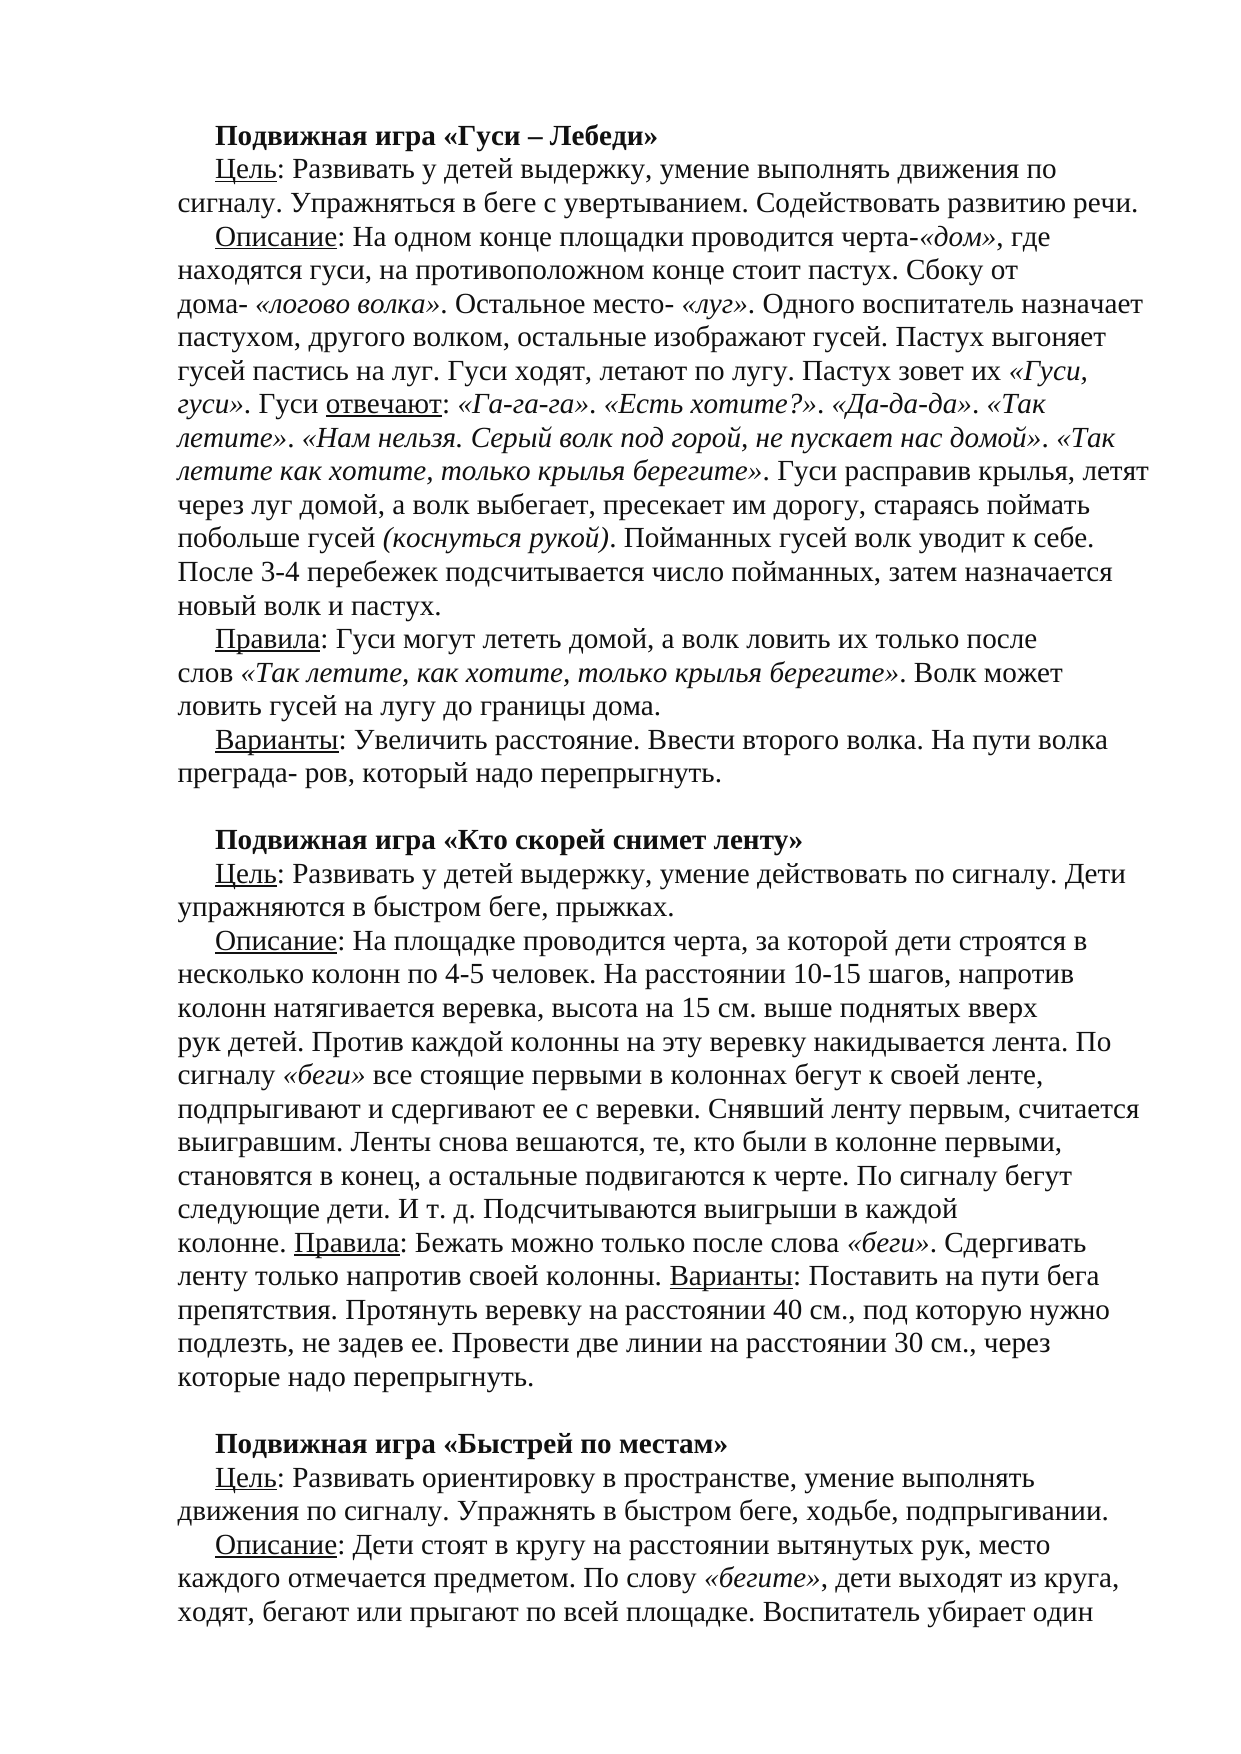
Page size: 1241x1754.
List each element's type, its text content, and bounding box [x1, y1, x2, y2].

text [177, 1527, 1152, 1627]
text Цель: Развивать у детей выдержку, умение действовать по сигналу. Дети упражняются в быстром беге, прыжках. [177, 856, 1152, 923]
text Подвижная игра «Быстрей по местам» [177, 1426, 1152, 1460]
text Описание: На площадке проводится черта, за которой дети строятся в несколько колонн по 4-5 человек. На расстоянии 10-15 шагов, напротив колонн натягивается веревка, высота на 15 см. выше поднятых вверх рук детей. Против каждой колонны на эту веревку накидывается лента. По сигналу «беги» все стоящие первыми в колоннах бегут к своей ленте, подпрыгивают и сдергивают ее с веревки. Снявший ленту первым, считается выигравшим. Ленты снова вешаются, те, кто были в колонне первыми, становятся в конец, а остальные подвигаются к черте. По сигналу бегут следующие дети. И т. д. Подсчитываются выигрыши в каждой колонне. Правила: Бежать можно только после слова «беги». Сдергивать ленту только напротив своей колонны. Варианты: Поставить на пути бега препятствия. Протянуть веревку на расстоянии 40 см., под которую нужно подлезть, не задев ее. Провести две линии на расстоянии 30 см., через которые надо перепрыгнуть. [177, 923, 1152, 1393]
text Правила: Гуси могут лететь домой, а волк ловить их только после слов «Так летите, как хотите, только крылья берегите». Волк может ловить гусей на лугу до границы дома. [177, 621, 1152, 722]
text Подвижная игра «Кто скорей снимет ленту» [177, 822, 1152, 856]
text Подвижная игра «Гуси – Лебеди» [177, 118, 1152, 152]
text Цель: Развивать ориентировку в пространстве, умение выполнять движения по сигналу. Упражнять в быстром беге, ходьбе, подпрыгивании. [177, 1460, 1152, 1527]
text Варианты: Увеличить расстояние. Ввести второго волка. На пути волка преграда- ров, который надо перепрыгнуть. [177, 722, 1152, 789]
text Описание: На одном конце площадки проводится черта-«дом», где находятся гуси, на противоположном конце стоит пастух. Сбоку от дома- «логово волка». Остальное место- «луг». Одного воспитатель назначает пастухом, другого волком, остальные изображают гусей. Пастух выгоняет гусей пастись на луг. Гуси ходят, летают по лугу. Пастух зовет их «Гуси, гуси». Гуси отвечают: «Га-га-га». «Есть хотите?». «Да-да-да». «Так летите». «Нам нельзя. Серый волк под горой, не пускает нас домой». «Так летите как хотите, только крылья берегите». Гуси расправив крылья, летят через луг домой, а волк выбегает, пресекает им дорогу, стараясь поймать побольше гусей (коснуться рукой). Пойманных гусей волк уводит к себе. После 3-4 перебежек подсчитывается число пойманных, затем назначается новый волк и пастух. [177, 219, 1152, 621]
text Цель: Развивать у детей выдержку, умение выполнять движения по сигналу. Упражняться в беге с увертыванием. Содействовать развитию речи. [177, 152, 1152, 219]
